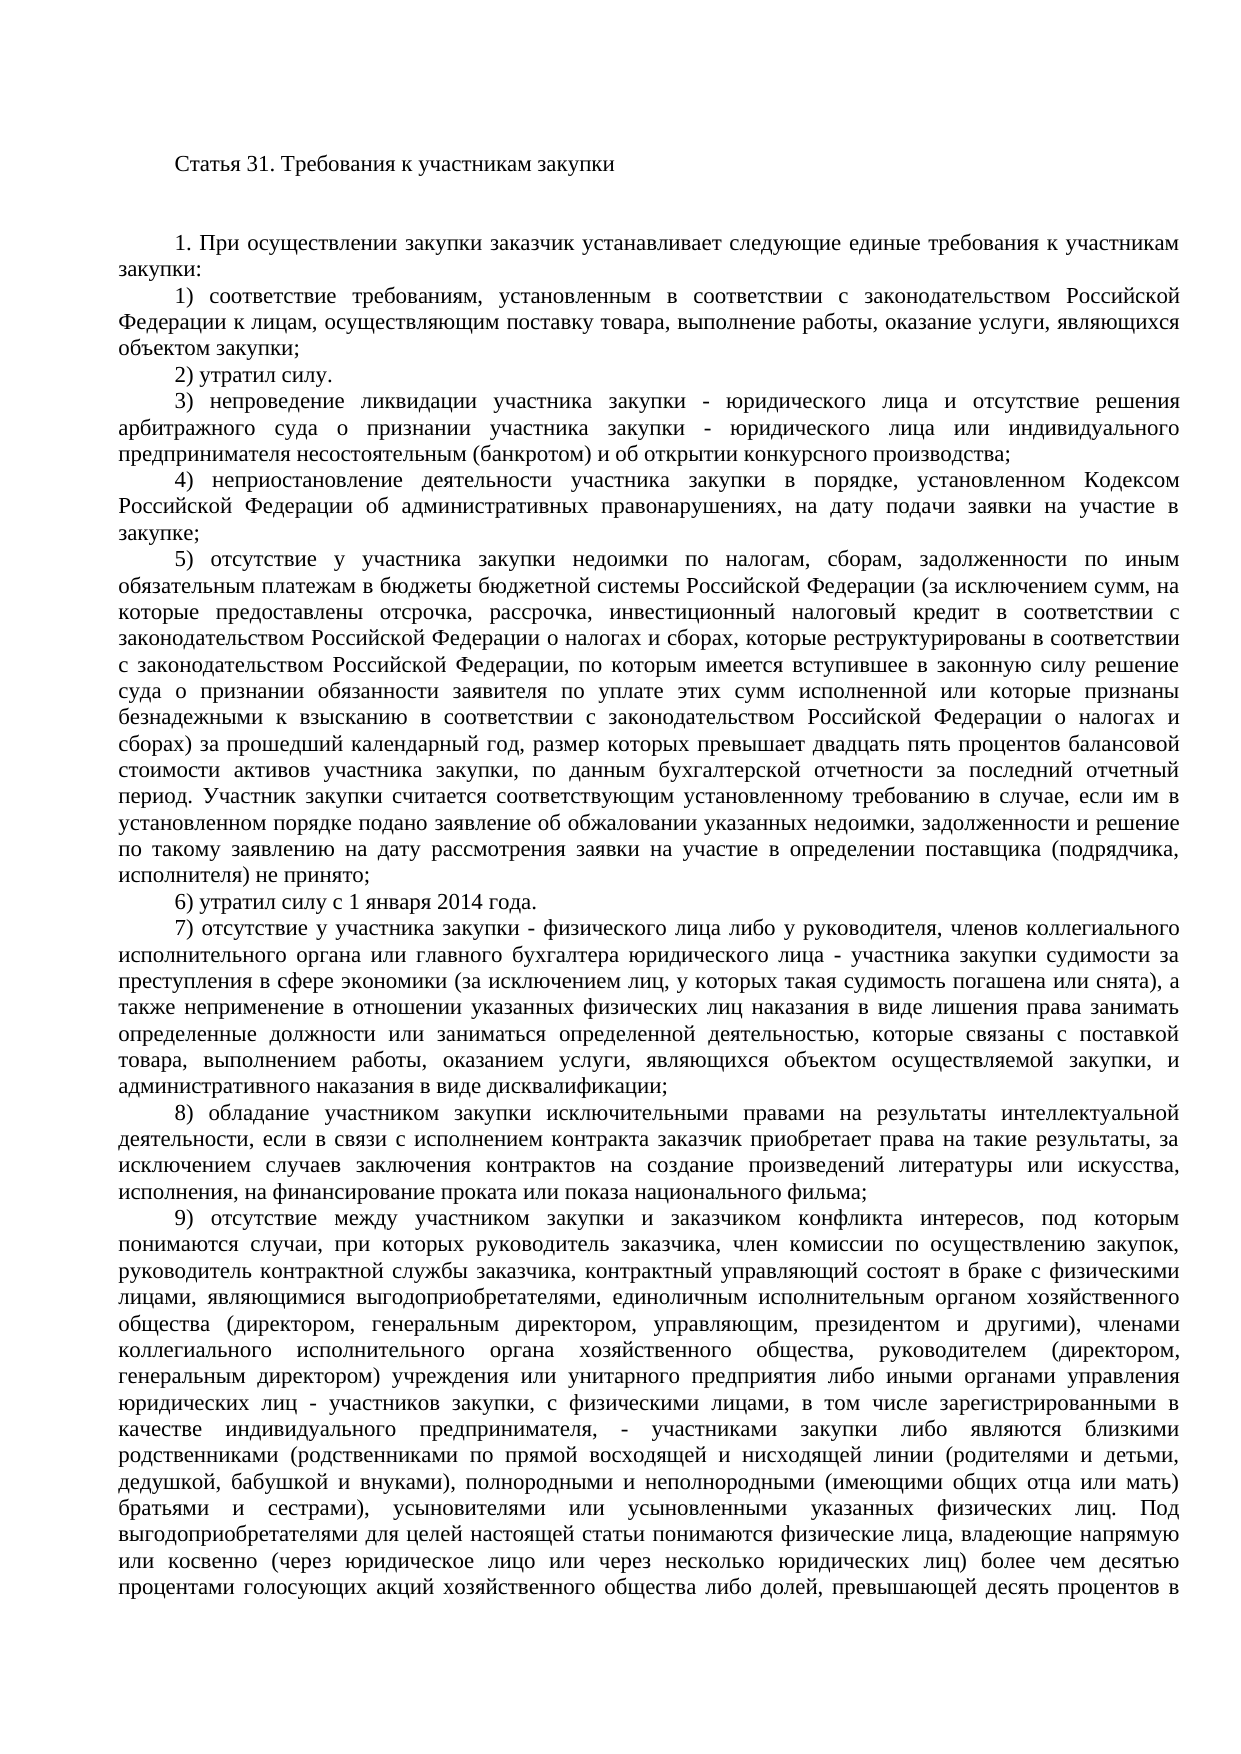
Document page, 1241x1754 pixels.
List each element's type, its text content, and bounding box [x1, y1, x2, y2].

text 8) обладание участником закупки исключительными правами на результаты интеллектуальной деятельности, если в связи с исполнением контракта заказчик приобретает права на такие результаты, за исключением случаев заключения контрактов на создание произведений литературы или искусства, исполнения, на финансирование проката или показа национального фильма; [118, 1099, 1181, 1204]
text Статья 31. Требования к участникам закупки [118, 150, 1181, 176]
text 6) утратил силу с 1 января 2014 года. [118, 888, 1181, 914]
text 7) отсутствие у участника закупки - физического лица либо у руководителя, членов коллегиального исполнительного органа или главного бухгалтера юридического лица - участника закупки судимости за преступления в сфере экономики (за исключением лиц, у которых такая судимость погашена или снята), а также неприменение в отношении указанных физических лиц наказания в виде лишения права занимать определенные должности или заниматься определенной деятельностью, которые связаны с поставкой товара, выполнением работы, оказанием услуги, являющихся объектом осуществляемой закупки, и административного наказания в виде дисквалификации; [118, 914, 1181, 1099]
text 5) отсутствие у участника закупки недоимки по налогам, сборам, задолженности по иным обязательным платежам в бюджеты бюджетной системы Российской Федерации (за исключением сумм, на которые предоставлены отсрочка, рассрочка, инвестиционный налоговый кредит в соответствии с законодательством Российской Федерации о налогах и сборах, которые реструктурированы в соответствии с законодательством Российской Федерации, по которым имеется вступившее в законную силу решение суда о признании обязанности заявителя по уплате этих сумм исполненной или которые признаны безнадежными к взысканию в соответствии с законодательством Российской Федерации о налогах и сборах) за прошедший календарный год, размер которых превышает двадцать пять процентов балансовой стоимости активов участника закупки, по данным бухгалтерской отчетности за последний отчетный период. Участник закупки считается соответствующим установленному требованию в случае, если им в установленном порядке подано заявление об обжаловании указанных недоимки, задолженности и решение по такому заявлению на дату рассмотрения заявки на участие в определении поставщика (подрядчика, исполнителя) не принято; [118, 545, 1181, 888]
text 4) неприостановление деятельности участника закупки в порядке, установленном Кодексом Российской Федерации об административных правонарушениях, на дату подачи заявки на участие в закупке; [118, 466, 1181, 545]
text 2) утратил силу. [118, 361, 1181, 387]
text 3) непроведение ликвидации участника закупки - юридического лица и отсутствие решения арбитражного суда о признании участника закупки - юридического лица или индивидуального предпринимателя несостоятельным (банкротом) и об открытии конкурсного производства; [118, 387, 1181, 466]
text 1) соответствие требованиям, установленным в соответствии с законодательством Российской Федерации к лицам, осуществляющим поставку товара, выполнение работы, оказание услуги, являющихся объектом закупки; [118, 282, 1181, 361]
text 1. При осуществлении закупки заказчик устанавливает следующие единые требования к участникам закупки: [118, 229, 1181, 282]
